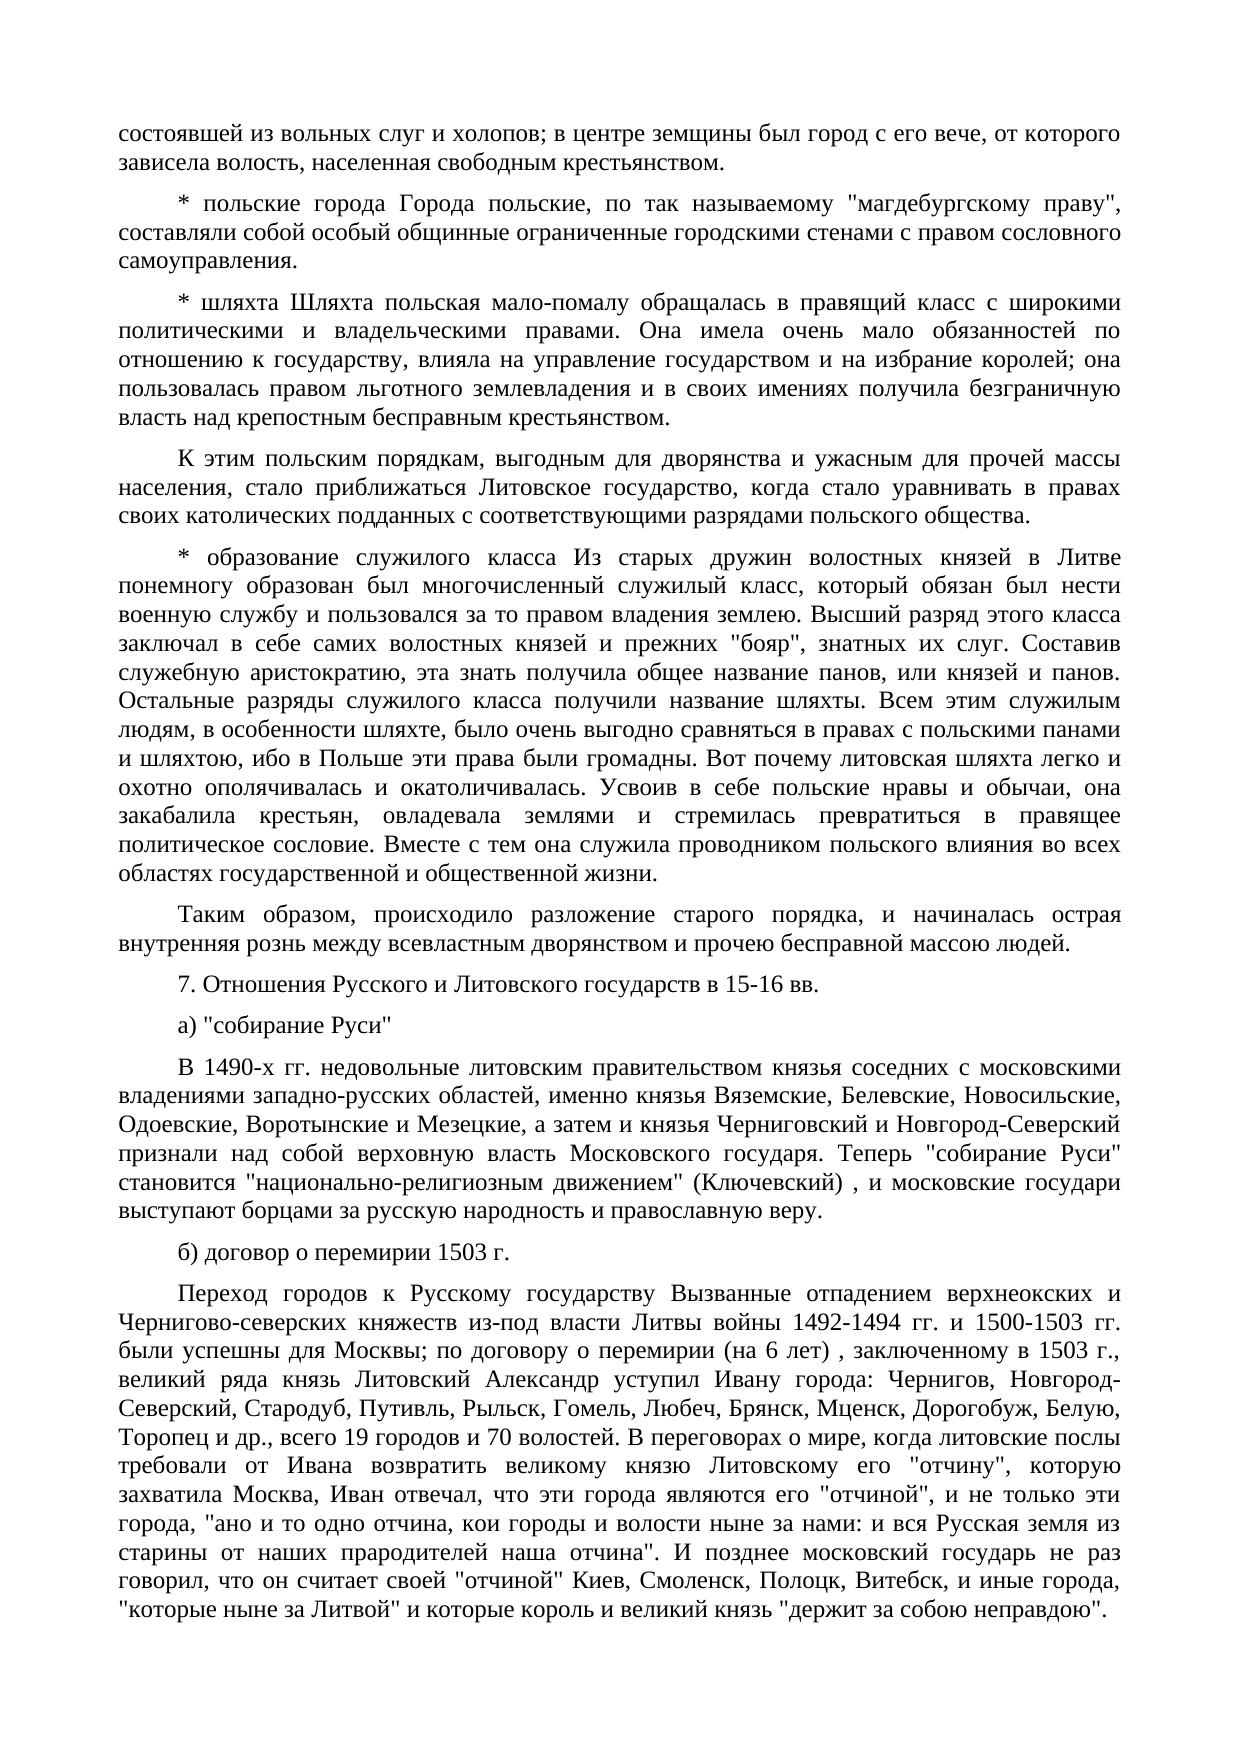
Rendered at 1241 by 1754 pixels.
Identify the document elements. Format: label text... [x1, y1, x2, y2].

text * шляхта Шляхта польская мало-помалу обращалась в правящий класс с широкими политическими и владельческими правами. Она имела очень мало обязанностей по отношению к государству, влияла на управление государством и на избрание королей; она пользовалась правом льготного землевладения и в своих имениях получила безграничную власть над крепостным бесправным крестьянством. [118, 287, 1122, 431]
text Переход городов к Русскому государству Вызванные отпадением верхнеокских и Чернигово-северских княжеств из-под власти Литвы войны 1492-1494 гг. и 1500-1503 гг. были успешны для Москвы; по договору о перемирии (на 6 лет) , заключенному в 1503 г., великий ряда князь Литовский Александр уступил Ивану города: Чернигов, Новгород-Северский, Стародуб, Путивль, Рыльск, Гомель, Любеч, Брянск, Мценск, Дорогобуж, Белую, Торопец и др., всего 19 городов и 70 волостей. В переговорах о мире, когда литовские послы требовали от Ивана возвратить великому князю Литовскому его "отчину", которую захватила Москва, Иван отвечал, что эти города являются его "отчиной", и не только эти города, "ано и то одно отчина, кои городы и волости ныне за нами: и вся Русская земля из старины от наших прародителей наша отчина". И позднее московский государь не раз говорил, что он считает своей "отчиной" Киев, Смоленск, Полоцк, Витебск, и иные города, "которые ныне за Литвой" и которые король и великий князь "держит за собою неправдою". [118, 1278, 1122, 1623]
text К этим польским порядкам, выгодным для дворянства и ужасным для прочей массы населения, стало приближаться Литовское государство, когда стало уравнивать в правах своих католических подданных с соответствующими разрядами польского общества. [118, 443, 1122, 529]
text Таким образом, происходило разложение старого порядка, и начиналась острая внутренняя рознь между всевластным дворянством и прочею бесправной массою людей. [118, 899, 1122, 957]
text * польские города Города польские, по так называемому "магдебургскому праву", составляли собой особый общинные ограниченные городскими стенами с правом сословного самоуправления. [118, 188, 1122, 274]
text а) "собирание Руси" [118, 1011, 1122, 1039]
text 7. Отношения Русского и Литовского государств в 15-16 вв. [118, 969, 1122, 998]
text В 1490-х гг. недовольные литовским правительством князья соседних с московскими владениями западно-русских областей, именно князья Вяземские, Белевские, Новосильские, Одоевские, Воротынские и Мезецкие, а затем и князья Черниговский и Новгород-Северский признали над собой верховную власть Московского государя. Теперь "собирание Руси" становится "национально-религиозным движением" (Ключевский) , и московские государи выступают борцами за русскую народность и православную веру. [118, 1052, 1122, 1224]
text б) договор о перемирии 1503 г. [118, 1237, 1122, 1266]
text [118, 118, 1122, 176]
text * образование служилого класса Из старых дружин волостных князей в Литве понемногу образован был многочисленный служилый класс, который обязан был нести военную службу и пользовался за то правом владения землею. Высший разряд этого класса заключал в себе самих волостных князей и прежних "бояр", знатных их слуг. Составив служебную аристократию, эта знать получила общее название панов, или князей и панов. Остальные разряды служилого класса получили название шляхты. Всем этим служилым людям, в особенности шляхте, было очень выгодно сравняться в правах с польскими панами и шляхтою, ибо в Польше эти права были громадны. Вот почему литовская шляхта легко и охотно ополячивалась и окатоличивалась. Усвоив в себе польские нравы и обычаи, она закабалила крестьян, овладевала землями и стремилась превратиться в правящее политическое сословие. Вместе с тем она служила проводником польского влияния во всех областях государственной и общественной жизни. [118, 542, 1122, 887]
